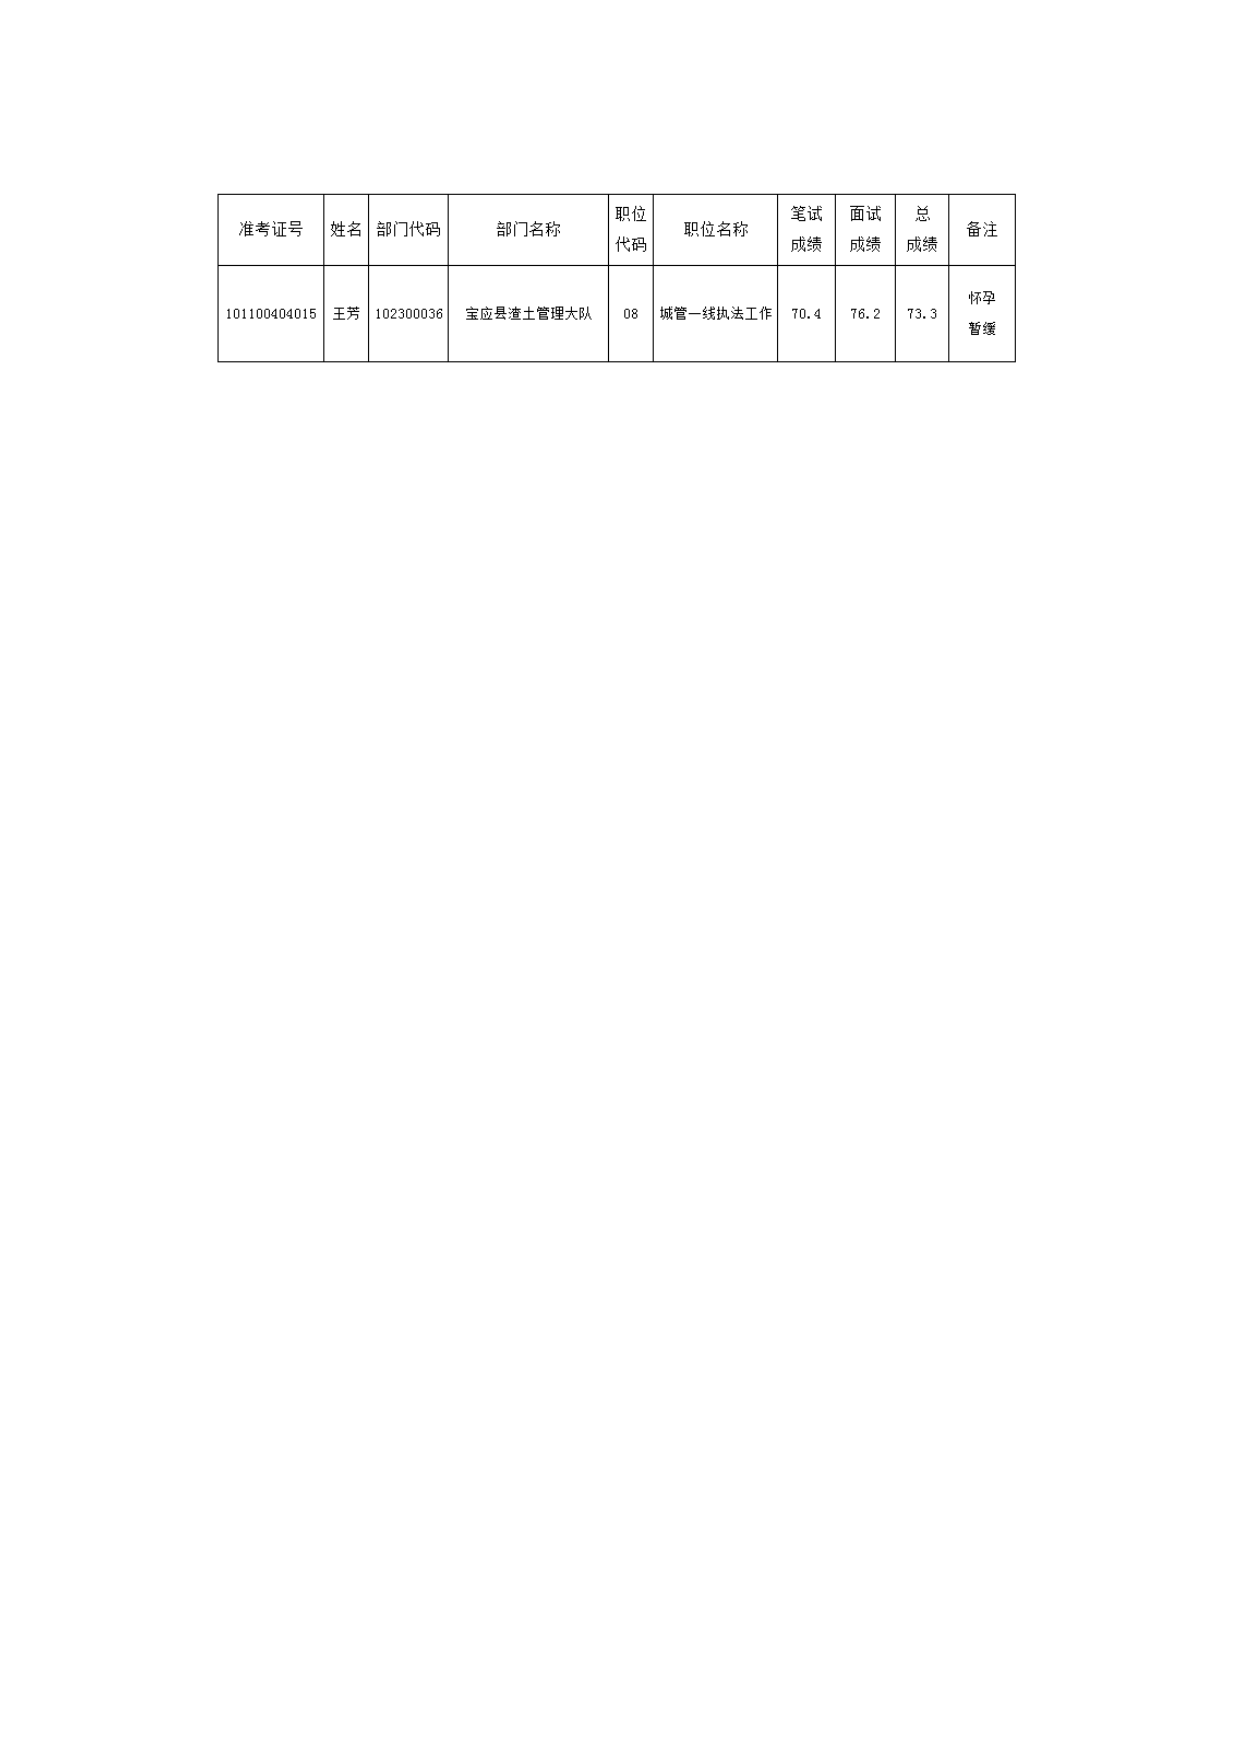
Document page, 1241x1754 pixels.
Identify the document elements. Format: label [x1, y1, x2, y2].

picture [187, 162, 1053, 381]
